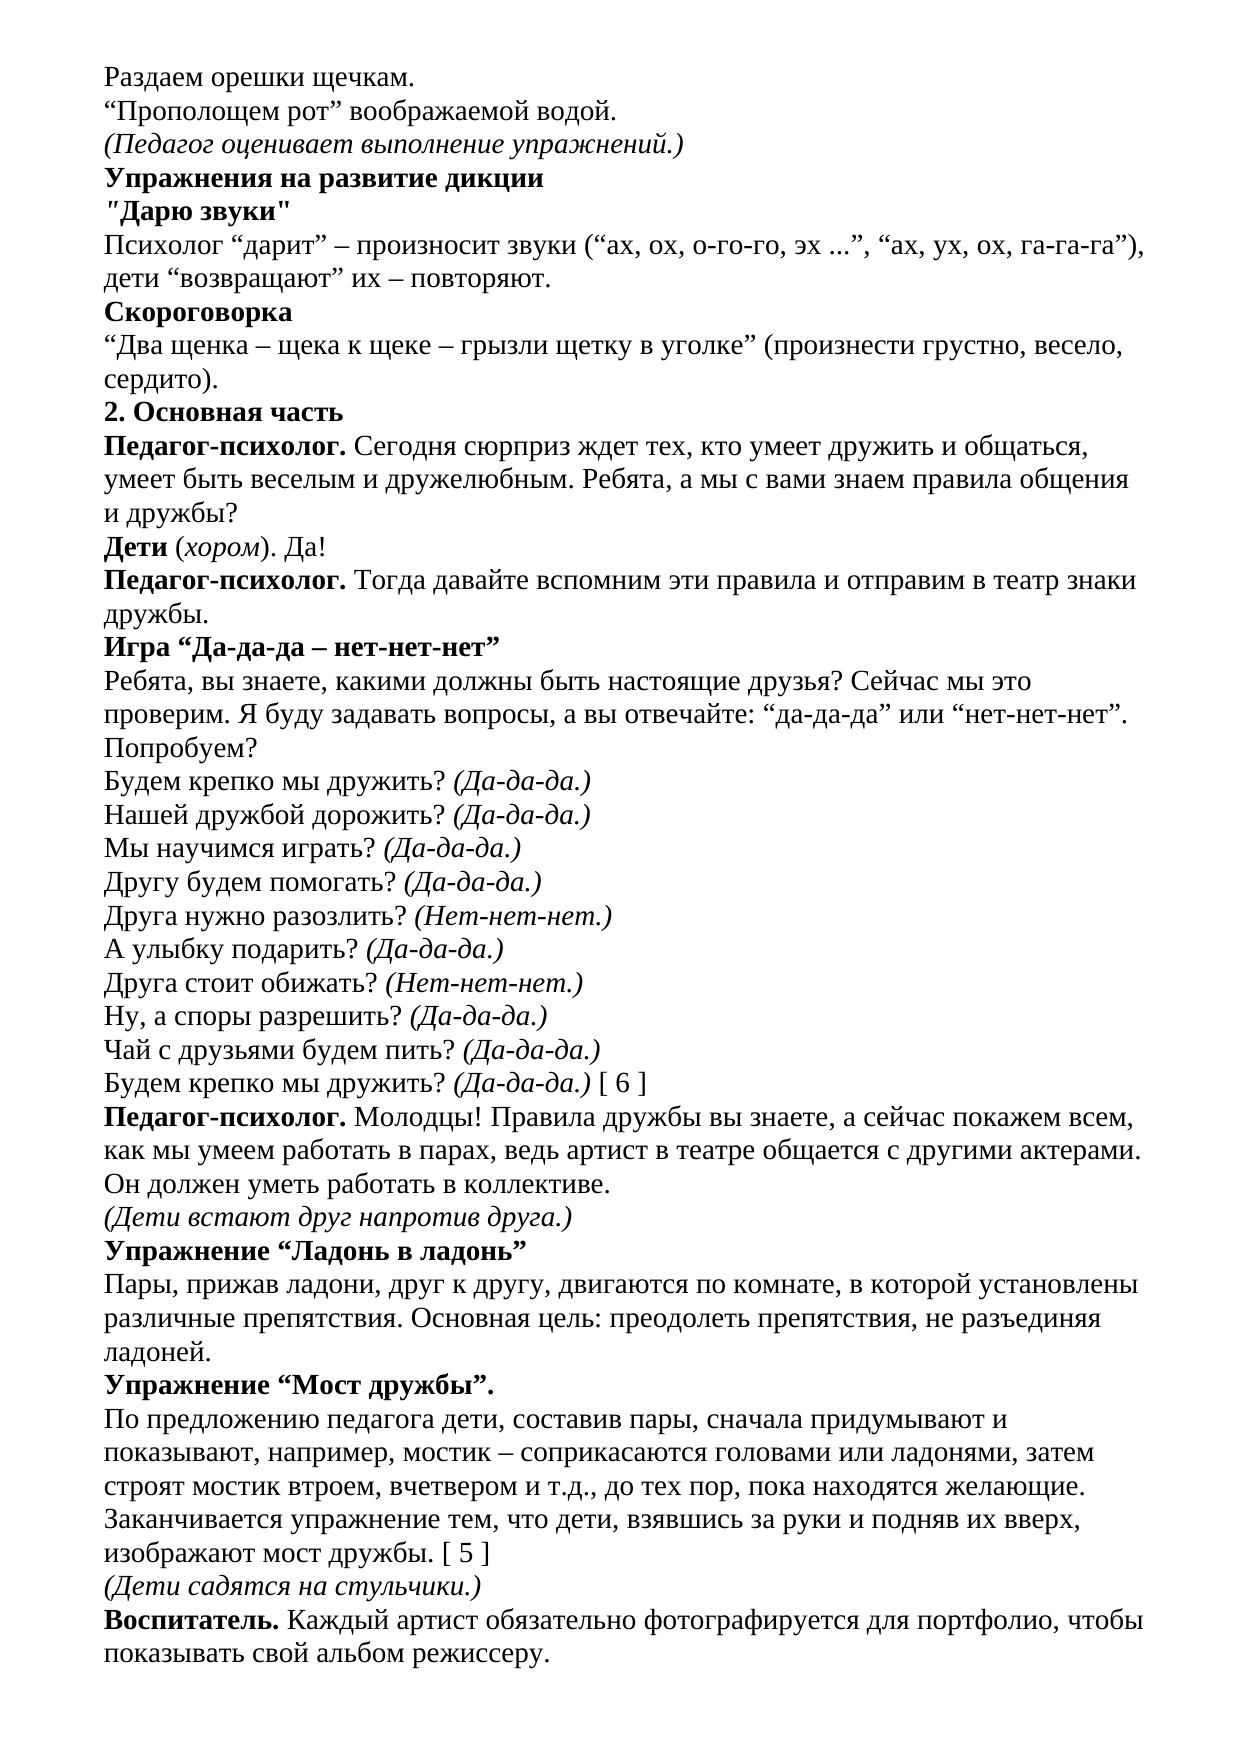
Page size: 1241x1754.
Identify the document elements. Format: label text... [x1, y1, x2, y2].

text Будем крепко мы дружить? (Да-да-да.) Нашей дружбой дорожить? (Да-да-да.) Мы научимся играть? (Да-да-да.) Другу будем помогать? (Да-да-да.) Друга нужно разозлить? (Нет-нет-нет.) А улыбку подарить? (Да-да-да.) Друга стоит обижать? (Нет-нет-нет.) Ну, а споры разрешить? (Да-да-да.) Чай с друзьями будем пить? (Да-да-да.) Будем крепко мы дружить? (Да-да-да.) [ 6 ] [103, 763, 1152, 1099]
text (Дети садятся на стульчики.) [103, 1568, 1152, 1602]
text Педагог-психолог. Молодцы! Правила дружбы вы знаете, а сейчас покажем всем, как мы умеем работать в парах, ведь артист в театре общается с другими актерами. Он должен уметь работать в коллективе. [103, 1099, 1152, 1199]
text Упражнение “Ладонь в ладонь” [103, 1233, 1152, 1267]
text Педагог-психолог. Сегодня сюрприз ждет тех, кто умеет дружить и общаться, умеет быть веселым и дружелюбным. Ребята, а мы с вами знаем правила общения и дружбы? [103, 428, 1152, 529]
text Скороговорка “Два щенка – щека к щеке – грызли щетку в уголке” (произнести грустно, весело, сердито). [103, 294, 1152, 394]
text Игра “Да-да-да – нет-нет-нет” [103, 629, 1152, 663]
text По предложению педагога дети, составив пары, сначала придумывают и показывают, например, мостик – соприкасаются головами или ладонями, затем строят мостик втроем, вчетвером и т.д., до тех пор, пока находятся желающие. Заканчивается упражнение тем, что дети, взявшись за руки и подняв их вверх, изображают мост дружбы. [ 5 ] [103, 1401, 1152, 1568]
text Педагог-психолог. Тогда давайте вспомним эти правила и отправим в театр знаки дружбы. [103, 562, 1152, 629]
text Дети (хором). Да! [103, 529, 1152, 562]
text Упражнения на развитие дикции [103, 160, 1152, 193]
text Воспитатель. Каждый артист обязательно фотографируется для портфолио, чтобы показывать свой альбом режиссеру. [103, 1602, 1152, 1669]
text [103, 59, 1152, 126]
text 2. Основная часть [103, 394, 1152, 428]
text "Дарю звуки" Психолог “дарит” – произносит звуки (“ах, ох, о-го-го, эх ...”, “ах, ух, ох, га-га-га”), дети “возвращают” их – повторяют. [103, 193, 1152, 294]
text Упражнение “Мост дружбы”. [103, 1367, 1152, 1401]
text Ребята, вы знаете, какими должны быть настоящие друзья? Сейчас мы это проверим. Я буду задавать вопросы, а вы отвечайте: “да-да-да” или “нет-нет-нет”. [103, 663, 1152, 730]
text Попробуем? [103, 730, 1152, 763]
text (Педагог оценивает выполнение упражнений.) [103, 126, 1152, 160]
text Пары, прижав ладони, друг к другу, двигаются по комнате, в которой установлены различные препятствия. Основная цель: преодолеть препятствия, не разъединяя ладоней. [103, 1267, 1152, 1367]
text (Дети встают друг напротив друга.) [103, 1199, 1152, 1233]
